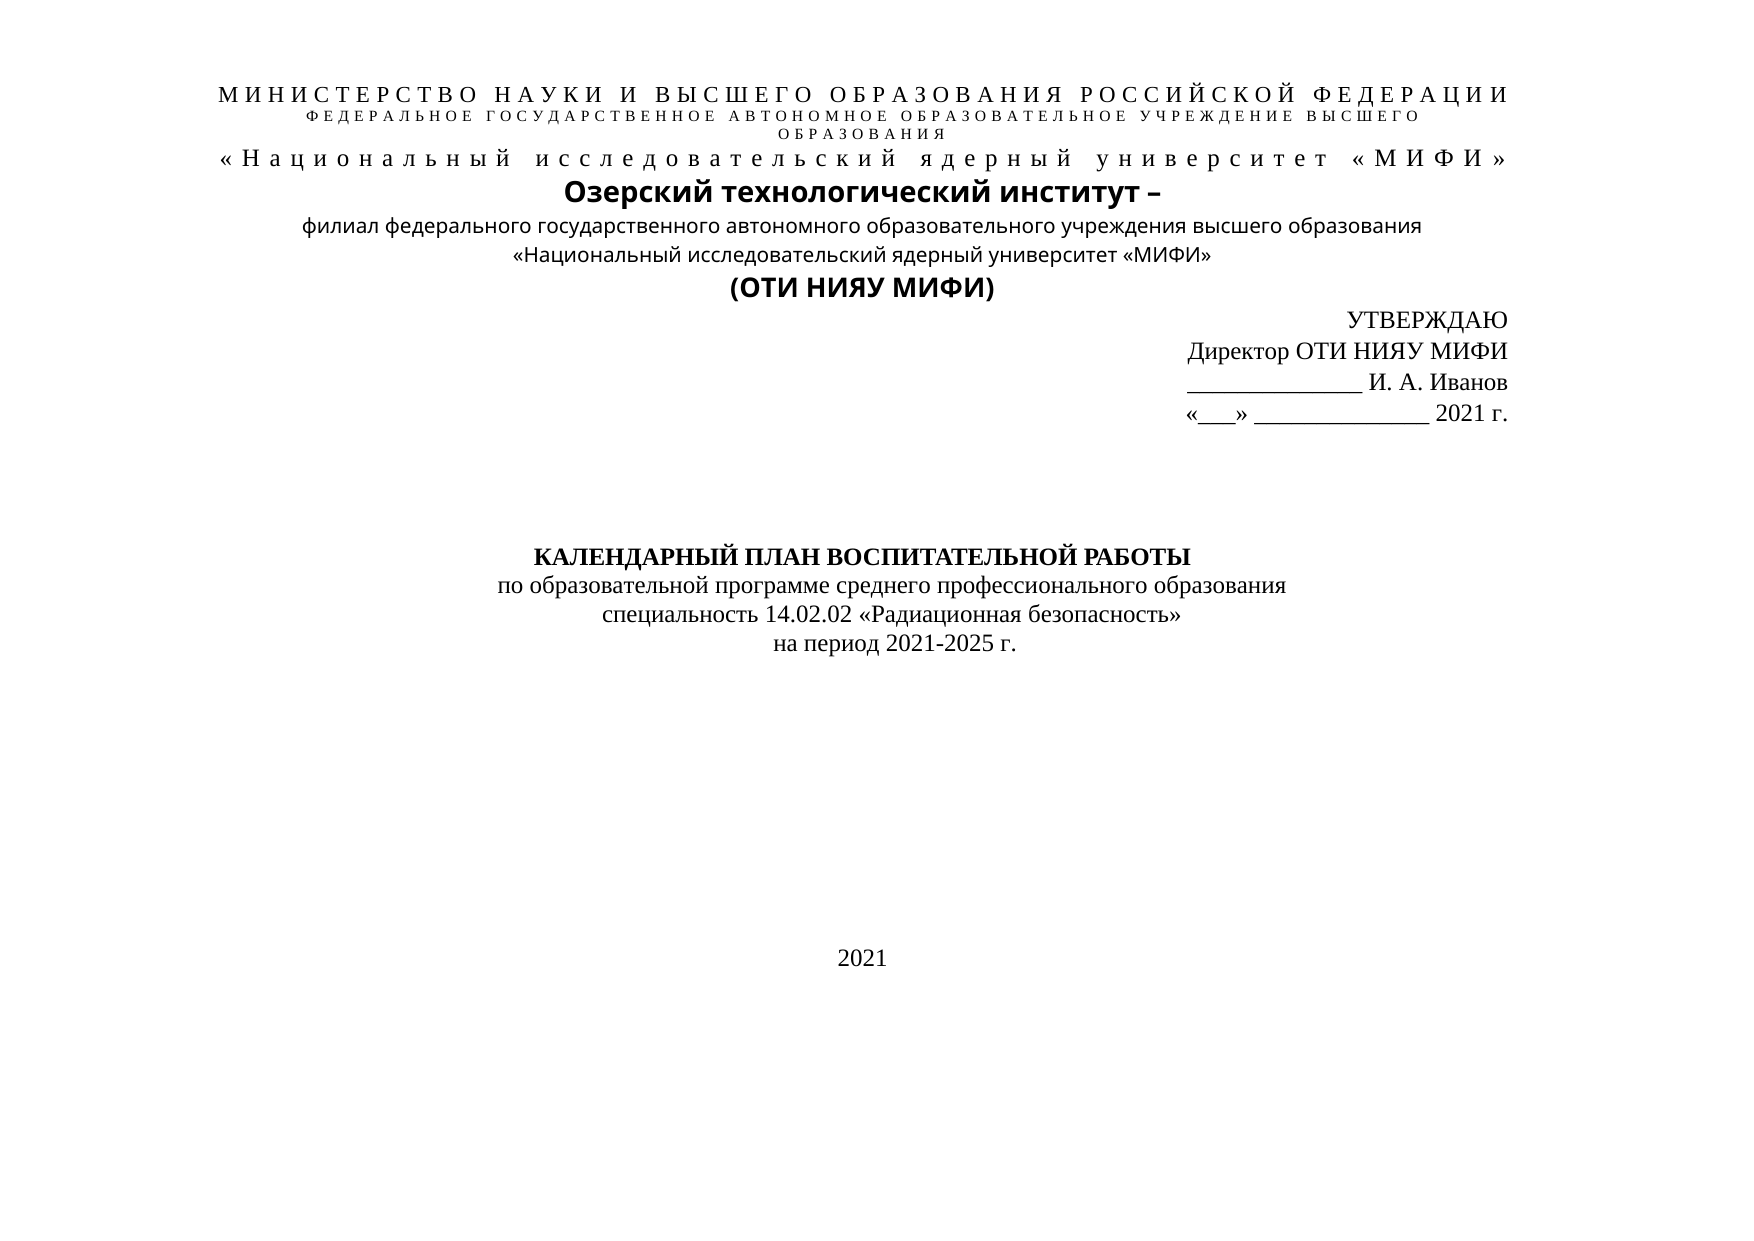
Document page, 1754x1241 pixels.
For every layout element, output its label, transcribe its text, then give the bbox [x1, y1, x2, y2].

table_header МИНИСТЕРСТВО НАУКИ И ВЫСШЕГО ОБРАЗОВАНИЯ РОССИЙСКОЙ ФЕДЕРАЦИИ федеральное государственное АВТОНОМНОЕ образовательное учреждение высшего образования «Национальный исследовательский ядерный университет «МИФИ» [205, 81, 1519, 172]
table_cell Озерский технологический институт – филиал федерального государственного автономного образовательного учреждения высшего образования «Национальный исследовательский ядерный университет «МИФИ» (ОТИ НИЯУ МИФИ) УТВЕРЖДАЮ Директор ОТИ НИЯУ МИФИ ______________ И. А. Иванов «___» ______________ . КАЛЕНДАРНЫЙ ПЛАН ВОСПИТАТЕЛЬНОЙ РАБОТЫ по образовательной программе среднего профессионального образования специальность 14.02.02 «Радиационная безопасность» на период 2021-2025 г. 2021 [205, 172, 1519, 1038]
